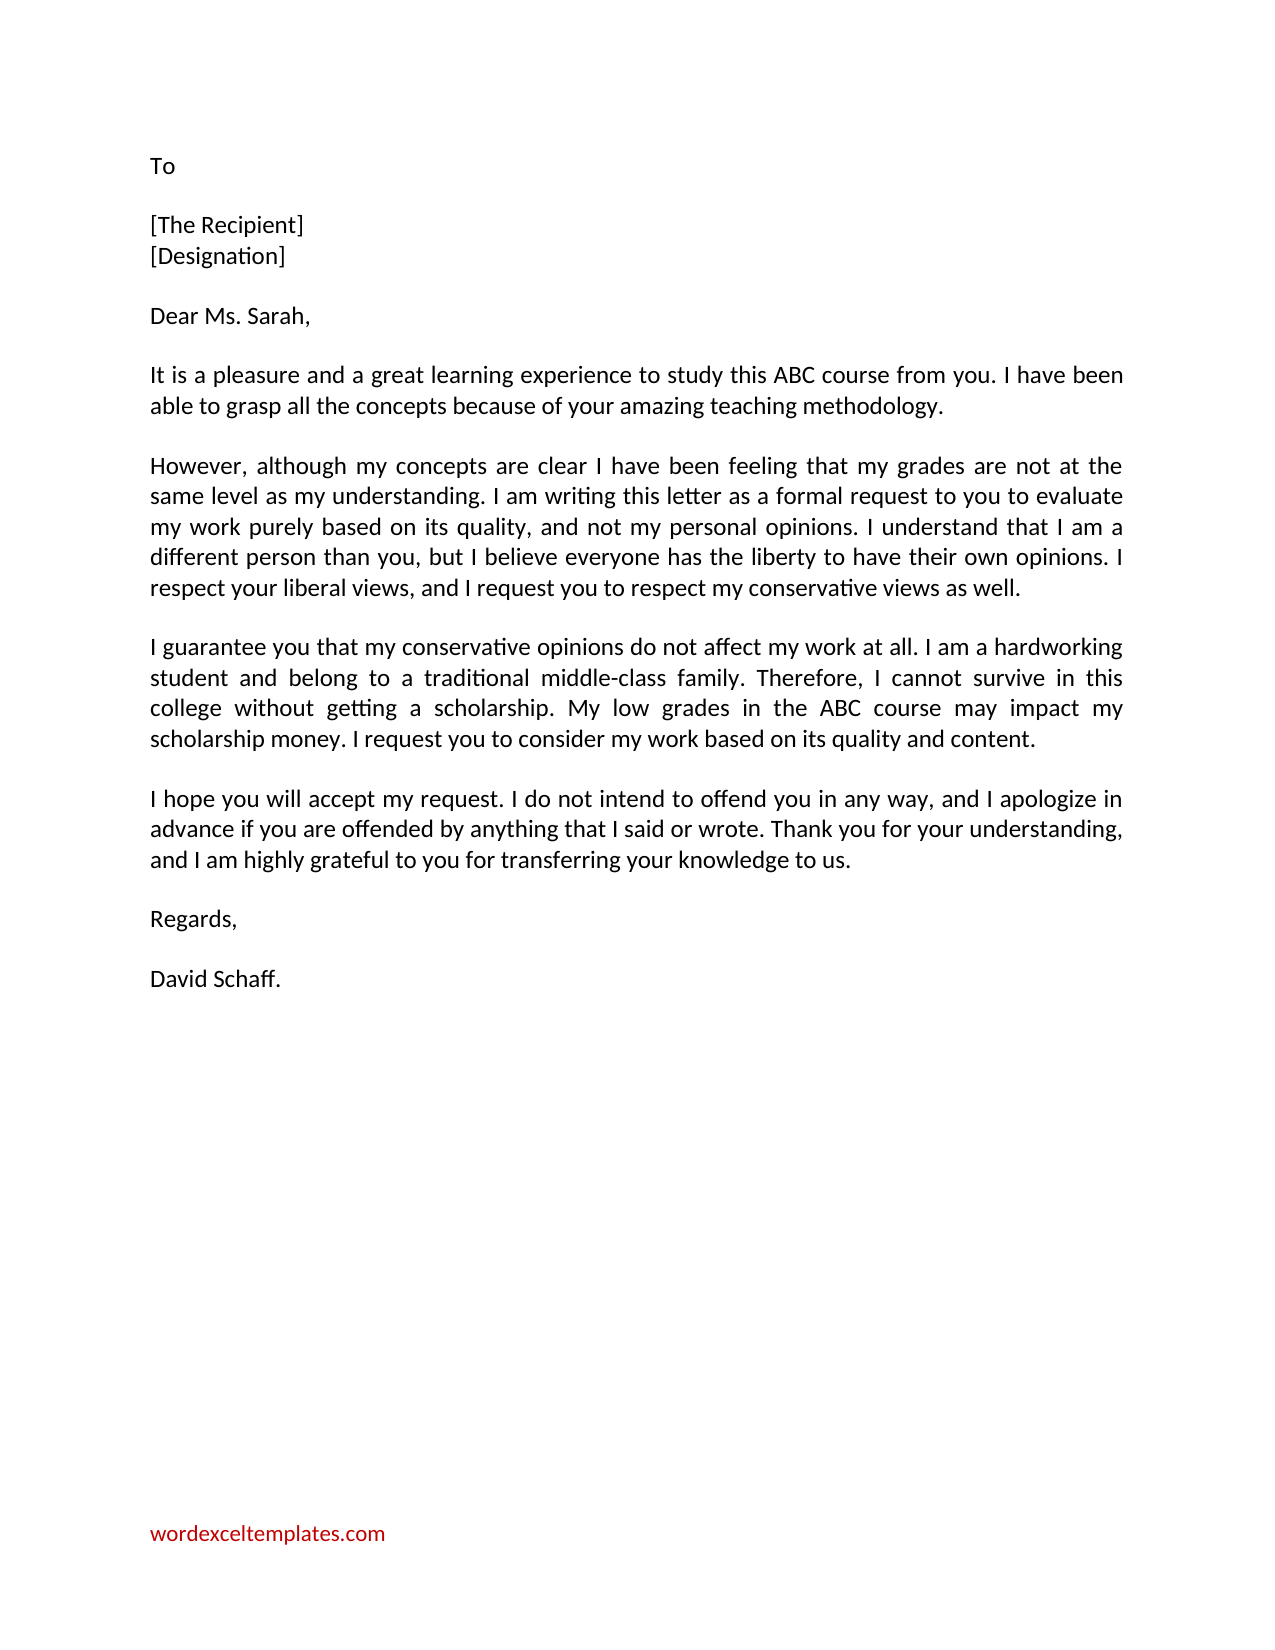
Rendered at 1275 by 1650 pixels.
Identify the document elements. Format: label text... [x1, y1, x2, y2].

text I guarantee you that my conservative opinions do not affect my work at all. I am a hardworking student and belong to a traditional middle-class family. Therefore, I cannot survive in this college without getting a scholarship. My low grades in the ABC course may impact my scholarship money. I request you to consider my work based on its quality and content. [150, 632, 1125, 754]
text It is a pleasure and a great learning experience to study this ABC course from you. I have been able to grasp all the concepts because of your amazing teaching methodology. [150, 359, 1125, 421]
text Regards, [150, 903, 1125, 934]
text Dear Ms. Sarah, [150, 300, 1125, 330]
text I hope you will accept my request. I do not intend to offend you in any way, and I apologize in advance if you are offended by anything that I said or wrote. Thank you for your understanding, and I am highly grateful to you for transferring your knowledge to us. [150, 783, 1125, 874]
text However, although my concepts are clear I have been feeling that my grades are not at the same level as my understanding. I am writing this letter as a formal request to you to evaluate my work purely based on its quality, and not my personal opinions. I understand that I am a different person than you, but I believe everyone has the liberty to have their own opinions. I respect your liberal views, and I request you to respect my conservative views as well. [150, 450, 1125, 602]
text David Schaff. [150, 963, 1125, 994]
text To [150, 150, 1125, 181]
text [The Recipient] [Designation] [150, 210, 1125, 271]
